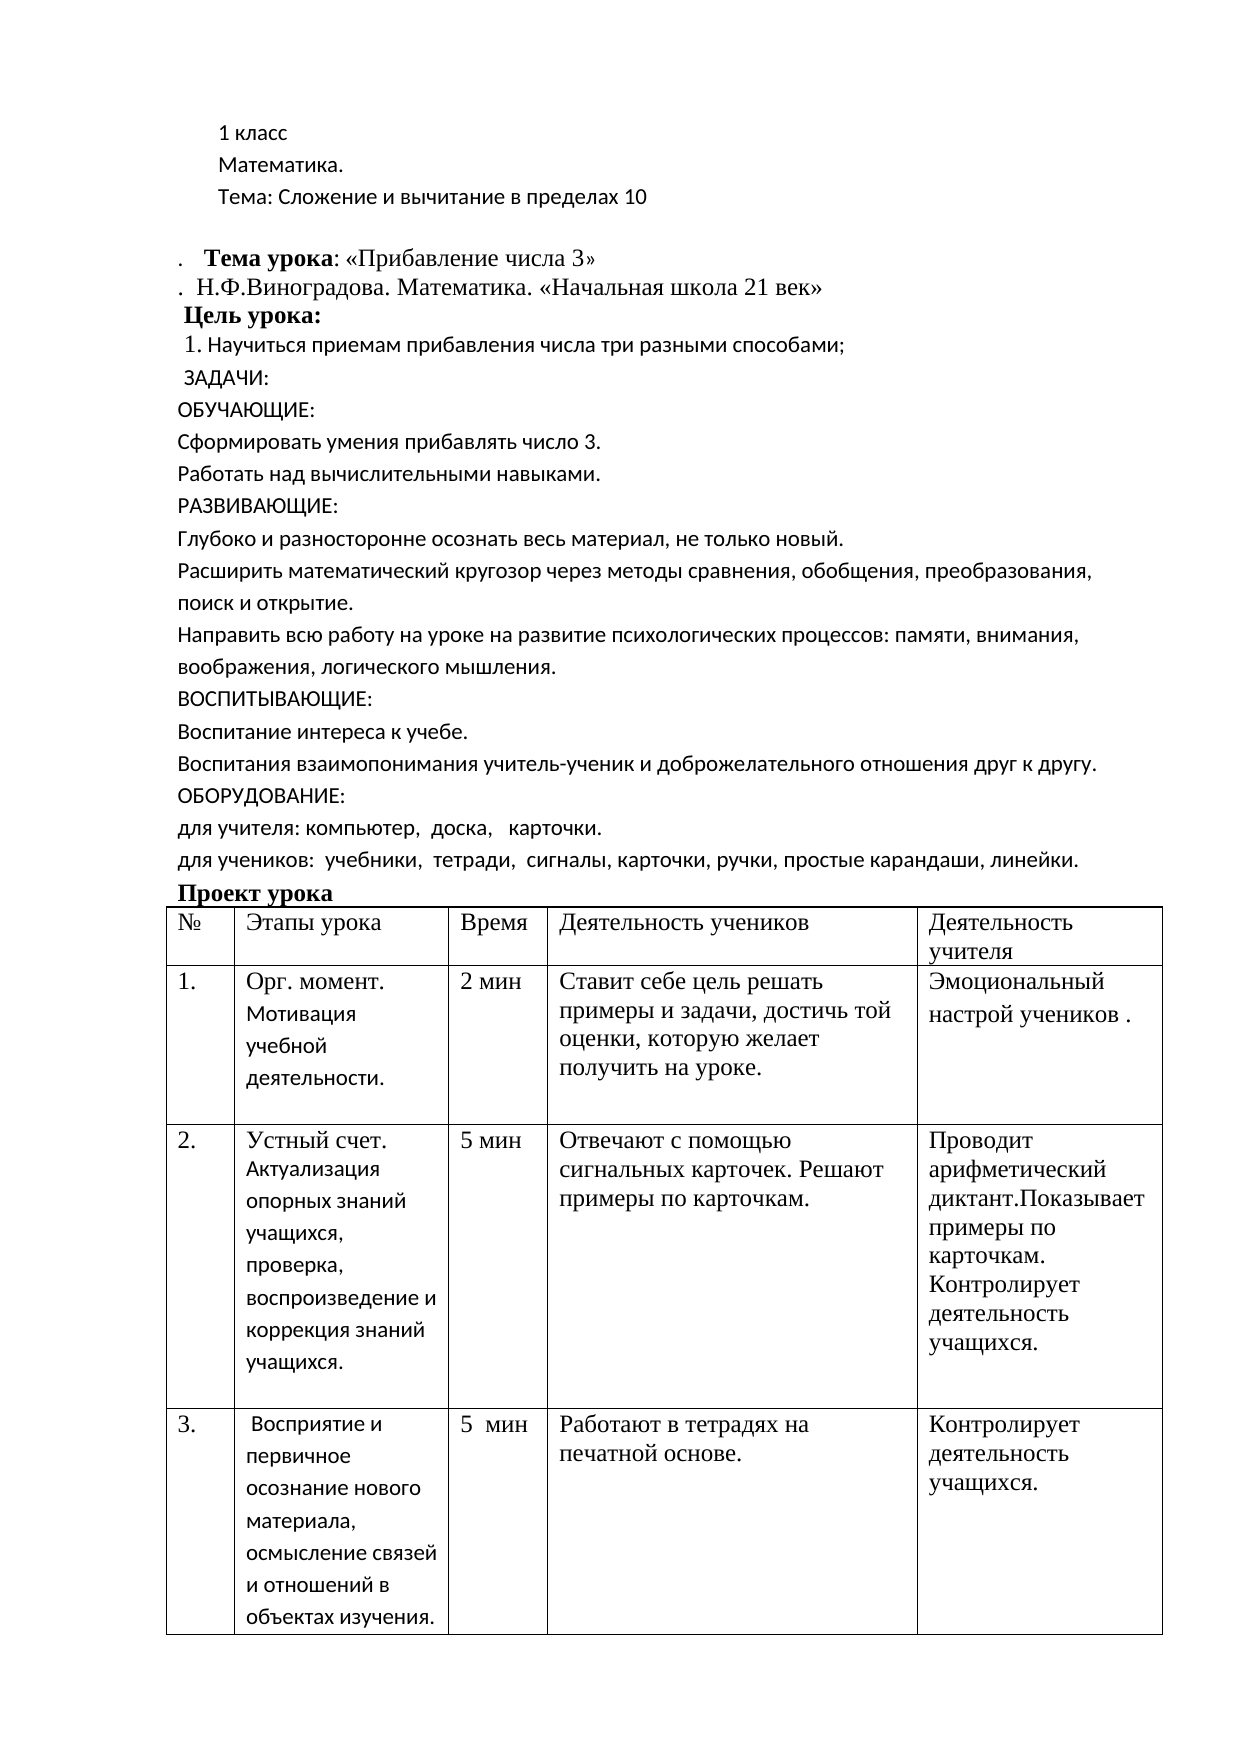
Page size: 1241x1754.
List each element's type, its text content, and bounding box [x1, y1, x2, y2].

table_cell 2. [167, 1125, 234, 1408]
text Глубоко и разносторонне осознать весь материал, не только новый. [177, 524, 1152, 552]
text Сформировать умения прибавлять число 3. [177, 427, 1152, 455]
text ЗАДАЧИ: [177, 363, 1152, 391]
text Воспитания взаимопонимания учитель-ученик и доброжелательного отношения друг к другу. [177, 749, 1152, 777]
table_header Деятельность учителя [918, 908, 1162, 965]
text ОБОРУДОВАНИЕ: [177, 781, 1152, 809]
table_cell Орг. момент. Мотивация учебной деятельности. [235, 966, 448, 1124]
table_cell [548, 1409, 917, 1634]
text для учителя: компьютер, доска, карточки. [177, 813, 1152, 841]
text . Н.Ф.Виноградова. Математика. «Начальная школа 21 век» [177, 272, 1152, 301]
text РАЗВИВАЮЩИЕ: [177, 491, 1152, 519]
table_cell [235, 1409, 448, 1634]
text Работать над вычислительными навыками. [177, 459, 1152, 487]
table_header Деятельность учеников [548, 908, 917, 965]
text ВОСПИТЫВАЮЩИЕ: [177, 684, 1152, 713]
table_cell Ставит себе цель решать примеры и задачи, достичь той оценки, которую желает получить на уроке. [548, 966, 917, 1124]
text 1. Научиться приемам прибавления числа три разными способами; [177, 329, 1152, 358]
table_cell 5 мин [449, 1125, 547, 1408]
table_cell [918, 1409, 1162, 1634]
table_header № [167, 908, 234, 965]
table_cell 5 мин [449, 1409, 547, 1634]
text Направить всю работу на уроке на развитие психологических процессов: памяти, внимания, воображения, логического мышления. [177, 620, 1152, 680]
text . Тема урока: «Прибавление числа 3» [177, 243, 1152, 272]
text ОБУЧАЮЩИЕ: [177, 395, 1152, 423]
table_cell Устный счет. Актуализация опорных знаний учащихся, проверка, воспроизведение и коррекция знаний учащихся. [235, 1125, 448, 1408]
table_cell Эмоциональный настрой учеников . [918, 966, 1162, 1124]
table_cell 3. [167, 1409, 234, 1634]
text Расширить математический кругозор через методы сравнения, обобщения, преобразования, поиск и открытие. [177, 556, 1152, 616]
list Математика. [218, 150, 1152, 178]
table_header Этапы урока [235, 908, 448, 965]
table_header Время [449, 908, 547, 965]
text Цель урока: [177, 301, 1152, 329]
list Тема: Сложение и вычитание в пределах 10 [218, 182, 1152, 211]
table_cell Проводит арифметический диктант.Показывает примеры по карточкам. Контролирует деятельность учащихся. [918, 1125, 1162, 1408]
list 1 класс [218, 118, 1152, 146]
text Проект урока [177, 878, 1152, 906]
text Воспитание интереса к учебе. [177, 717, 1152, 745]
table_cell Отвечают с помощью сигнальных карточек. Решают примеры по карточкам. [548, 1125, 917, 1408]
table_cell 1. [167, 966, 234, 1124]
text для учеников: учебники, тетради, сигналы, карточки, ручки, простые карандаши, линейки. [177, 846, 1152, 873]
table_cell 2 мин [449, 966, 547, 1124]
